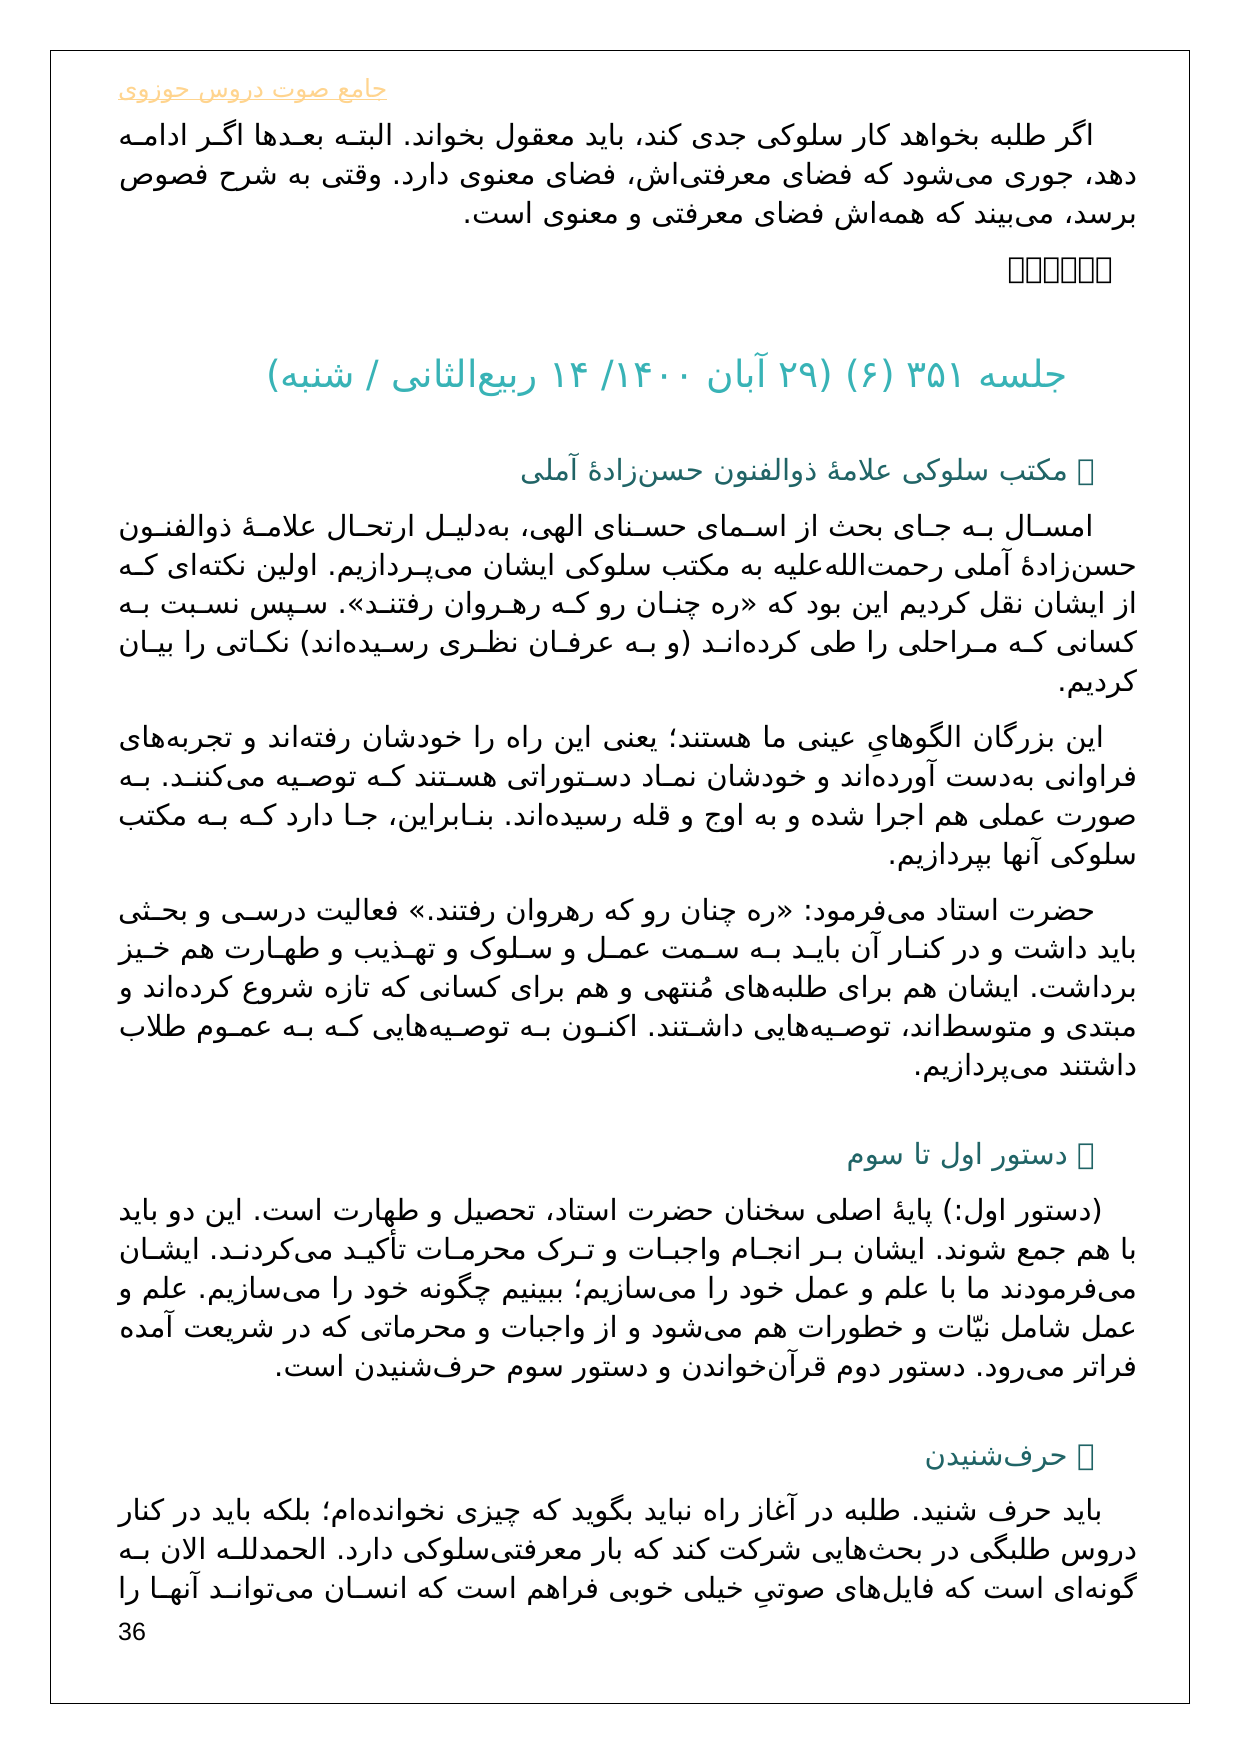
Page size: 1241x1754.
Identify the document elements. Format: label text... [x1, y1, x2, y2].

text حضرت استاد می‌فرمود: «ره چنان رو که رهروان رفتند.» فعالیت درسی و بحثی باید داشت و در کنار آن باید به سمت عمل و سلوک و تهذیب و طهارت هم خیز برداشت. ایشان هم برای طلبه‌های مُنتهی و هم برای کسانی که تازه شروع کرده‌اند و مبتدی و متوسط‌اند، توصیه‌هایی داشتند. اکنون به توصیه‌هایی که به عموم طلاب داشتند می‌پردازیم. [118, 893, 1137, 1083]
text 🔵 مکتب سلوکی علامۀ ذوالفنون حسن‌زادۀ آملی [118, 453, 1119, 487]
text 🔵 دستور اول تا سوم [118, 1138, 1119, 1172]
text امسال به جای بحث از اسمای حسنای الهی، به‌دلیل ارتحال علامۀ ذوالفنون حسن‌زادۀ آملی رحمت‌الله‌علیه به مکتب سلوکی ایشان می‌پردازیم. اولین نکته‌ای که از ایشان نقل کردیم این بود که «ره چنان رو که رهروان رفتند». سپس نسبت به کسانی که مراحلی را طی کرده‌اند (و به عرفان نظری رسیده‌اند) نکاتی را بیان کردیم. [118, 509, 1137, 699]
subtitle جلسه ۳۵۱ (۶) (۲۹ آبان ۱۴۰۰/ ۱۴ ربیع‌الثانی / شنبه) [118, 353, 1068, 397]
text این بزرگان الگوهایِ عینی ما هستند؛ یعنی این راه را خودشان رفته‌اند و تجربه‌های فراوانی به‌دست آورده‌اند و خودشان نماد دستوراتی هستند که توصیه می‌کنند. به صورت عملی هم اجرا شده و به اوج و قله رسیده‌اند. بنابراین، جا دارد که به مکتب سلوکی آنها بپردازیم. [118, 720, 1137, 871]
text اگر طلبه بخواهد کار سلوکی جدی کند، باید معقول بخواند. البته بعدها اگر ادامه دهد، جوری می‌شود که فضای معرفتی‌اش، فضای معنوی دارد. وقتی به شرح فصوص برسد، می‌بیند که همه‌اش فضای معرفتی و معنوی است. [118, 118, 1137, 230]
text 🔵 حرف‌شنیدن [118, 1438, 1119, 1472]
text (دستور اول:) پایۀ اصلی سخنان حضرت استاد، تحصیل و طهارت است. این دو باید با هم جمع شوند. ایشان بر انجام واجبات و ترک محرمات تأکید می‌کردند. ایشان می‌فرمودند ما با علم و عمل خود را می‌سازیم؛ ببینیم چگونه خود را می‌سازیم. علم و عمل شامل نیّات و خطورات هم می‌شود و از واجبات و محرماتی که در شریعت آمده فراتر می‌رود. دستور دوم قرآن‌خواندن و دستور سوم حرف‌شنیدن است. [118, 1193, 1137, 1383]
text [118, 1494, 1137, 1606]
text 🍃🌸🍃🌸🍃🌸 [118, 252, 1137, 286]
